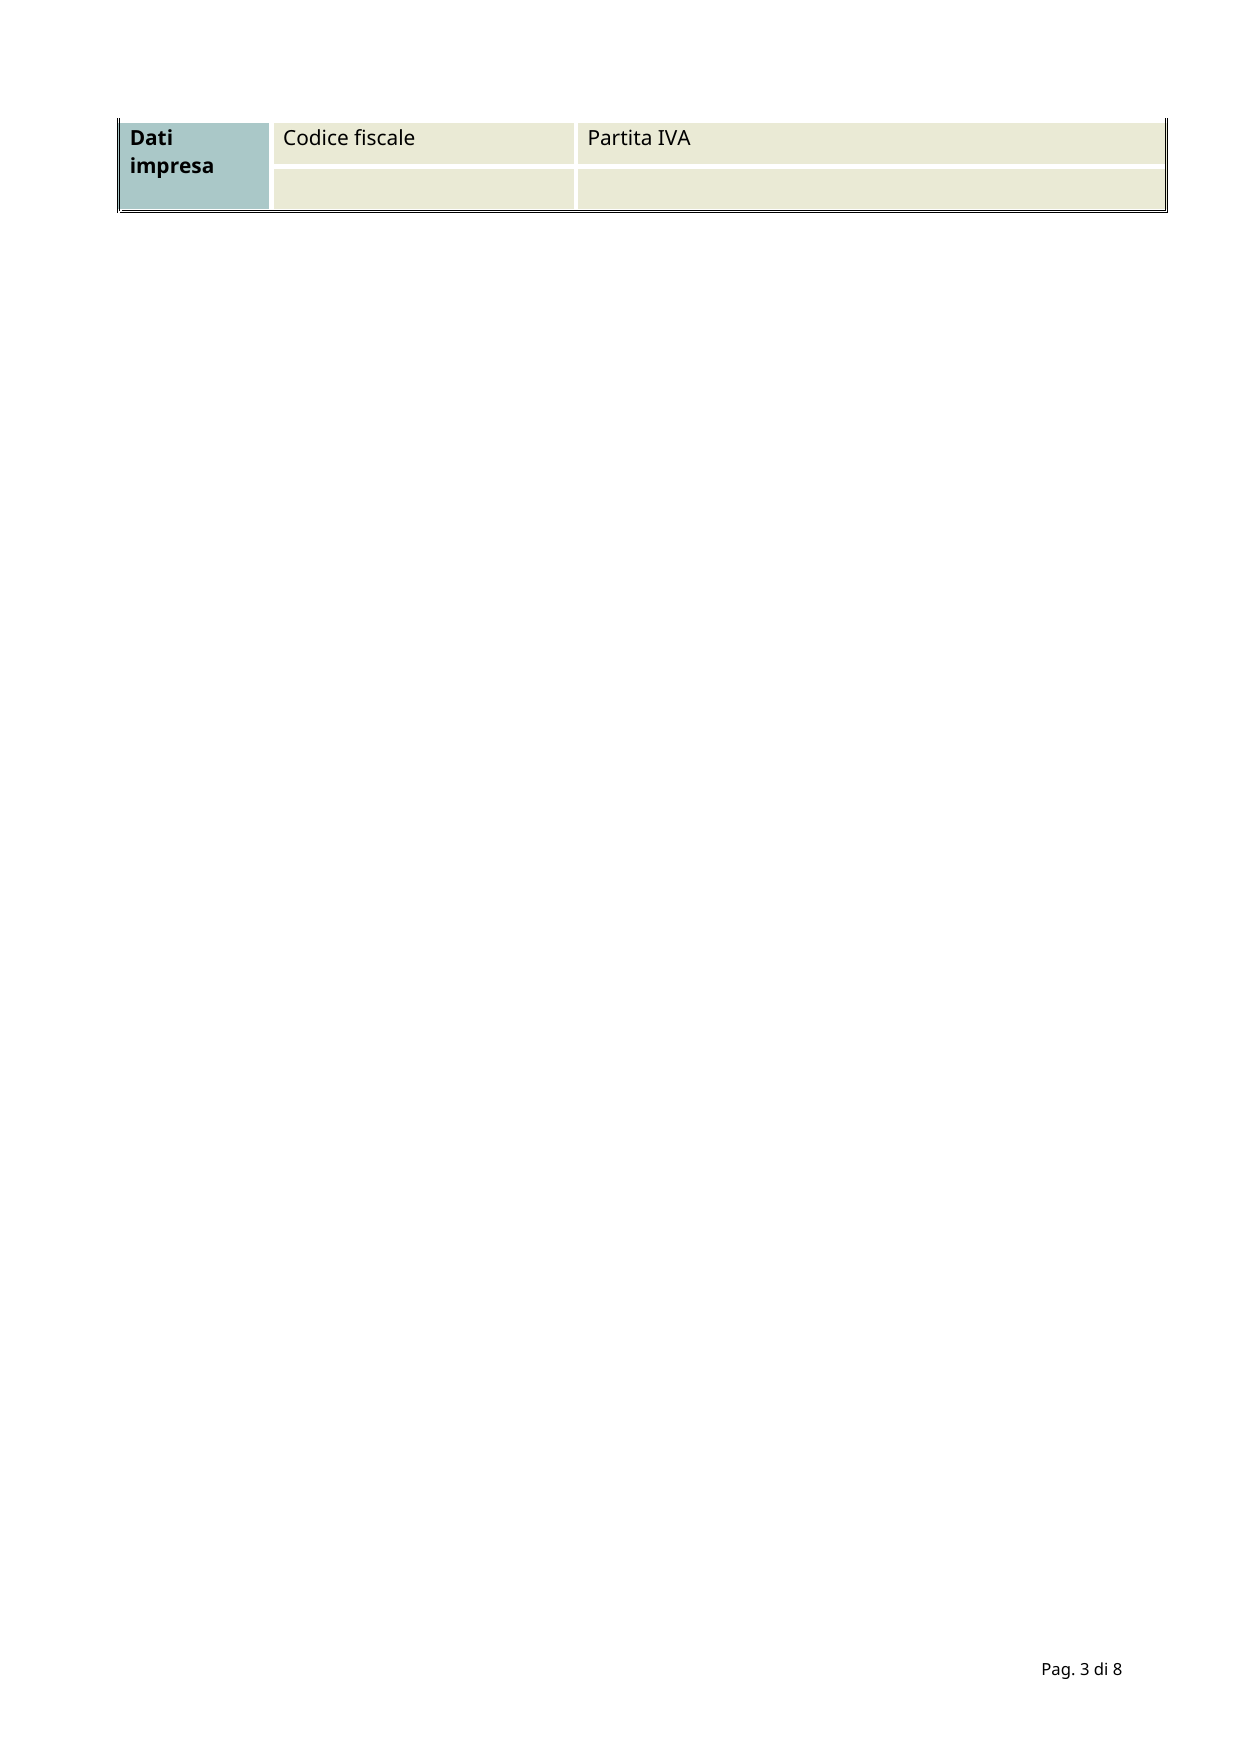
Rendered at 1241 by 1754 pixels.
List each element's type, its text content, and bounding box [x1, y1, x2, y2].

table_cell [578, 169, 1165, 209]
table_cell Codice fiscale [274, 123, 574, 164]
table_cell Partita IVA [578, 123, 1165, 164]
table_cell [274, 169, 574, 209]
table_cell Dati impresa [120, 123, 269, 209]
